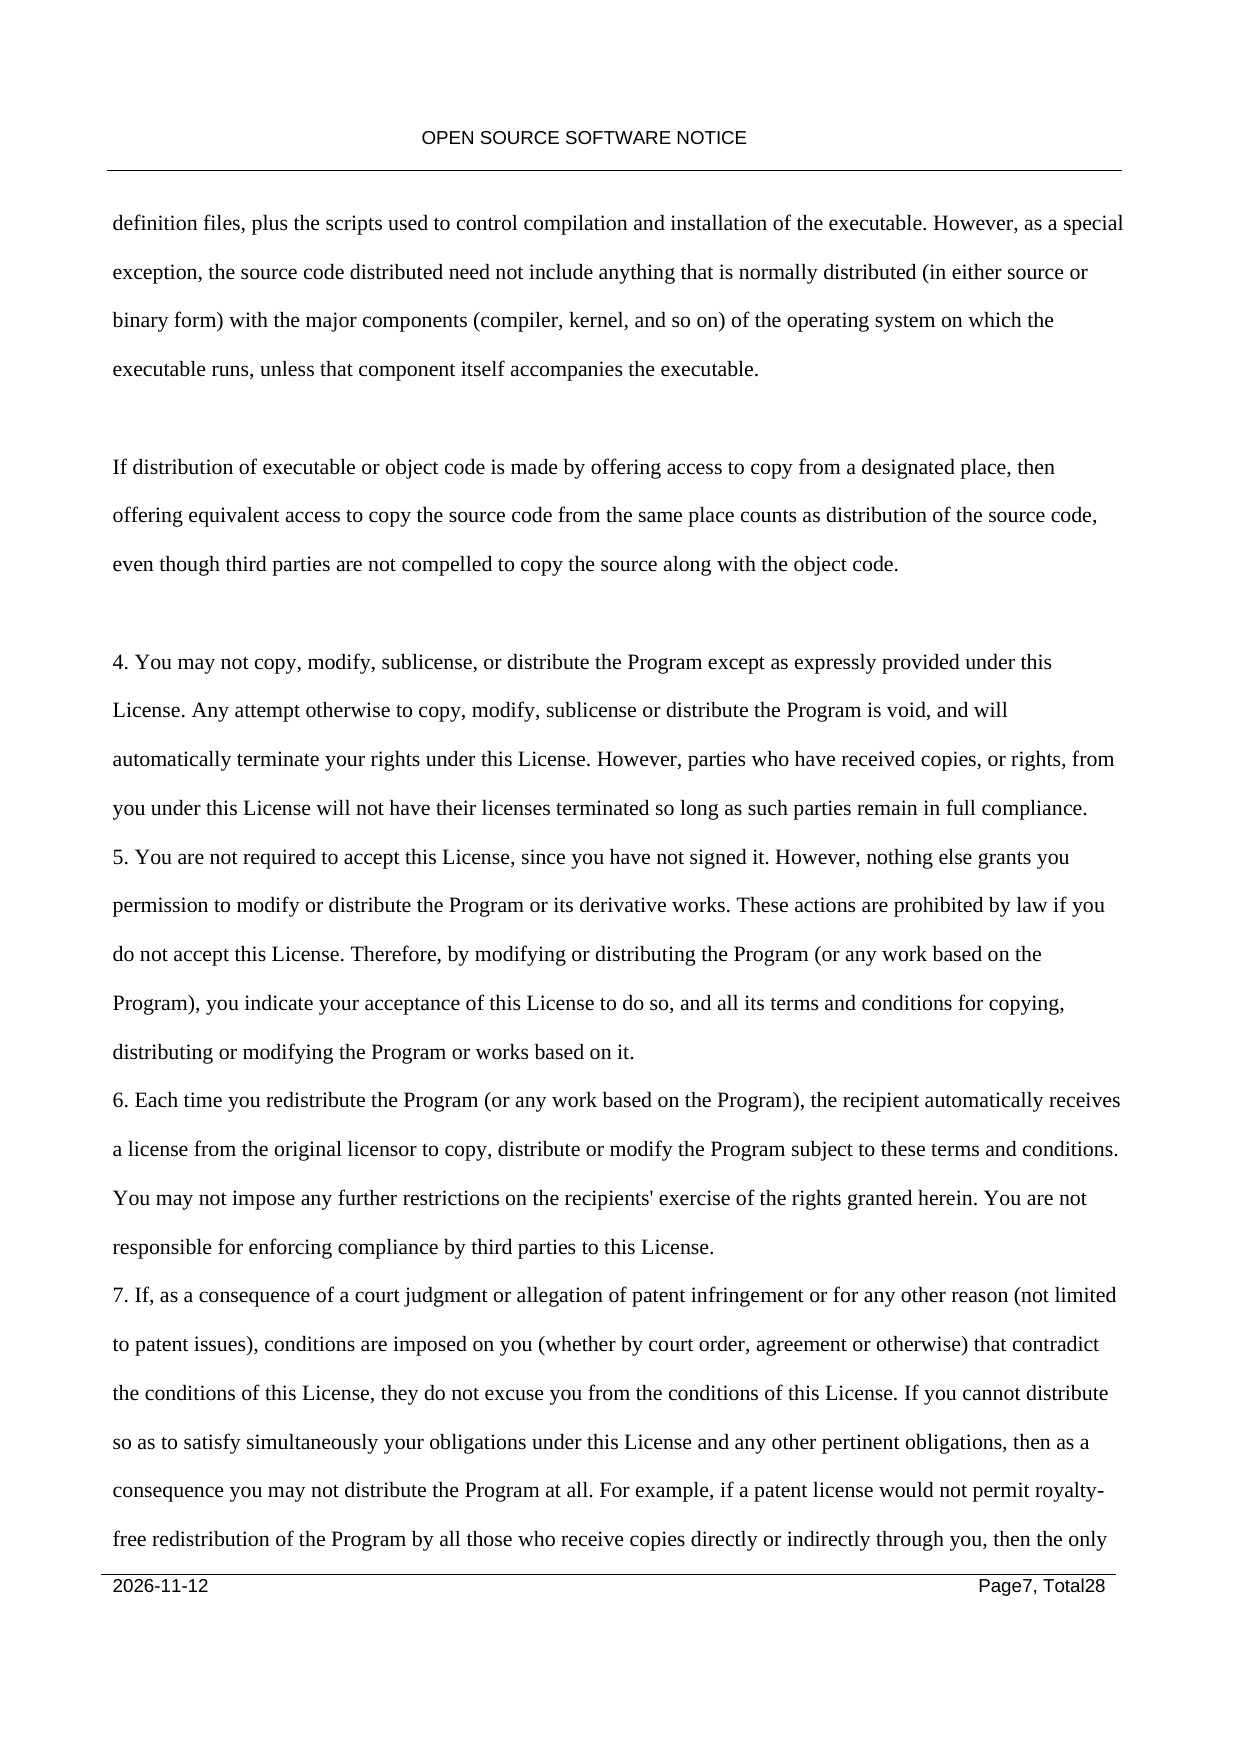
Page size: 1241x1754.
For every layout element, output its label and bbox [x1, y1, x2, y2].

text [112, 206, 1128, 1555]
